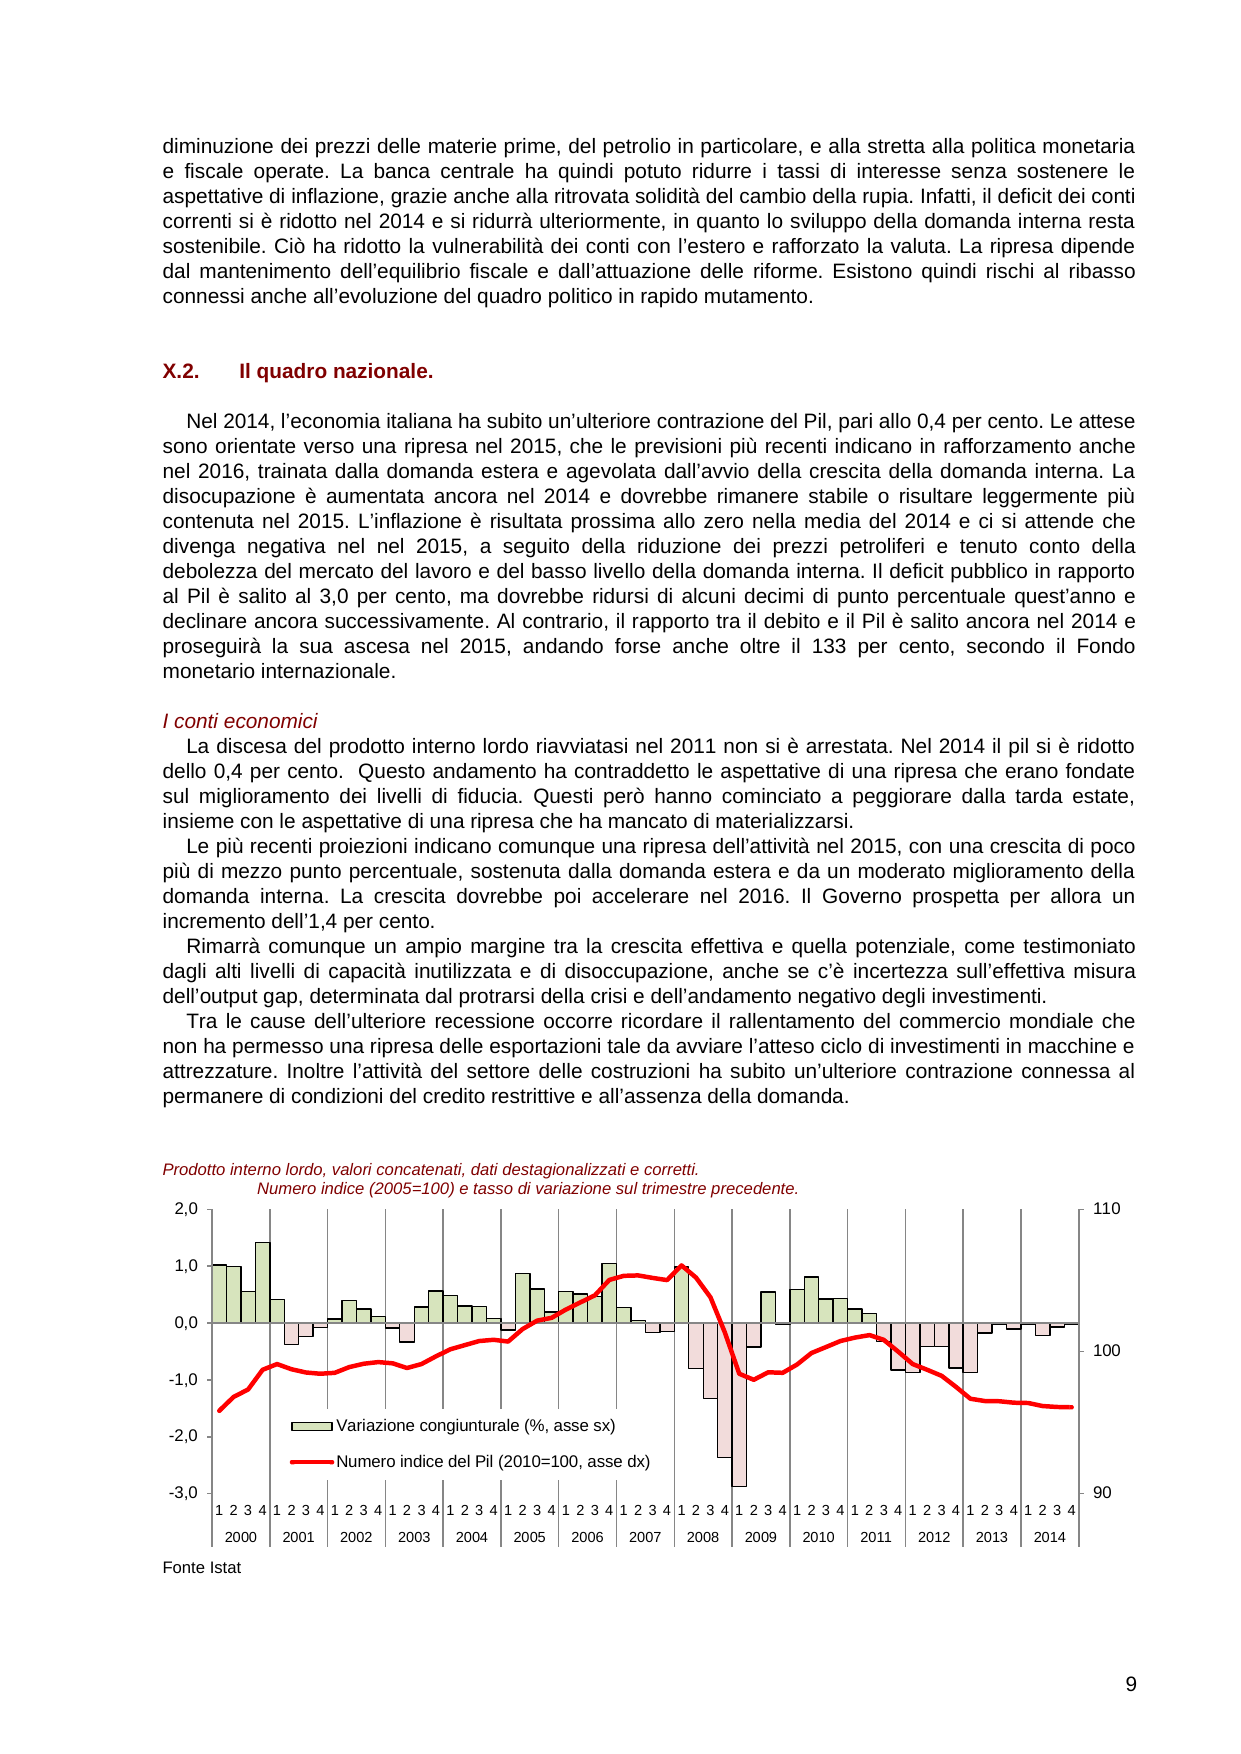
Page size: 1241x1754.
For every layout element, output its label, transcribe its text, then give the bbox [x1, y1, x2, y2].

text Le più recenti proiezioni indicano comunque una ripresa dell’attività nel 2015, con una crescita di poco più di mezzo punto percentuale, sostenuta dalla domanda estera e da un moderato miglioramento della domanda interna. La crescita dovrebbe poi accelerare nel 2016. Il Governo prospetta per allora un incremento dell’1,4 per cento. [162, 833, 1137, 933]
table_header Prodotto interno lordo, valori concatenati, dati destagionalizzati e corretti. Numero indice (2005=100) e tasso di variazione sul trimestre precedente. [162, 1159, 1137, 1198]
subtitle X.2. Il quadro nazionale. [162, 358, 1137, 383]
text Tra le cause dell’ulteriore recessione occorre ricordare il rallentamento del commercio mondiale che non ha permesso una ripresa delle esportazioni tale da avviare l’atteso ciclo di investimenti in macchine e attrezzature. Inoltre l’attività del settore delle costruzioni ha subito un’ulteriore contrazione connessa al permanere di condizioni del credito restrittive e all’assenza della domanda. [162, 1008, 1137, 1108]
text Rimarrà comunque un ampio margine tra la crescita effettiva e quella potenziale, come testimoniato dagli alti livelli di capacità inutilizzata e di disoccupazione, anche se c’è incertezza sull’effettiva misura dell’output gap, determinata dal protrarsi della crisi e dell’andamento negativo degli investimenti. [162, 933, 1137, 1008]
table_cell Fonte Istat [162, 1551, 1137, 1577]
text La discesa del prodotto interno lordo riavviatasi nel 2011 non si è arrestata. Nel 2014 il pil si è ridotto dello 0,4 per cento. Questo andamento ha contraddetto le aspettative di una ripresa che erano fondate sul miglioramento dei livelli di fiducia. Questi però hanno cominciato a peggiorare dalla tarda estate, insieme con le aspettative di una ripresa che ha mancato di materializzarsi. [162, 733, 1137, 833]
text Nel 2014, l’economia italiana ha subito un’ulteriore contrazione del Pil, pari allo 0,4 per cento. Le attese sono orientate verso una ripresa nel 2015, che le previsioni più recenti indicano in rafforzamento anche nel 2016, trainata dalla domanda estera e agevolata dall’avvio della crescita della domanda interna. La disocupazione è aumentata ancora nel 2014 e dovrebbe rimanere stabile o risultare leggermente più contenuta nel 2015. L’inflazione è risultata prossima allo zero nella media del 2014 e ci si attende che divenga negativa nel nel 2015, a seguito della riduzione dei prezzi petroliferi e tenuto conto della debolezza del mercato del lavoro e del basso livello della domanda interna. Il deficit pubblico in rapporto al Pil è salito al 3,0 per cento, ma dovrebbe ridursi di alcuni decimi di punto percentuale quest’anno e declinare ancora successivamente. Al contrario, il rapporto tra il debito e il Pil è salito ancora nel 2014 e proseguirà la sua ascesa nel 2015, andando forse anche oltre il 133 per cento, secondo il Fondo monetario internazionale. [162, 408, 1137, 683]
table_cell [162, 1198, 1137, 1551]
subtitle I conti economici [162, 708, 1137, 733]
